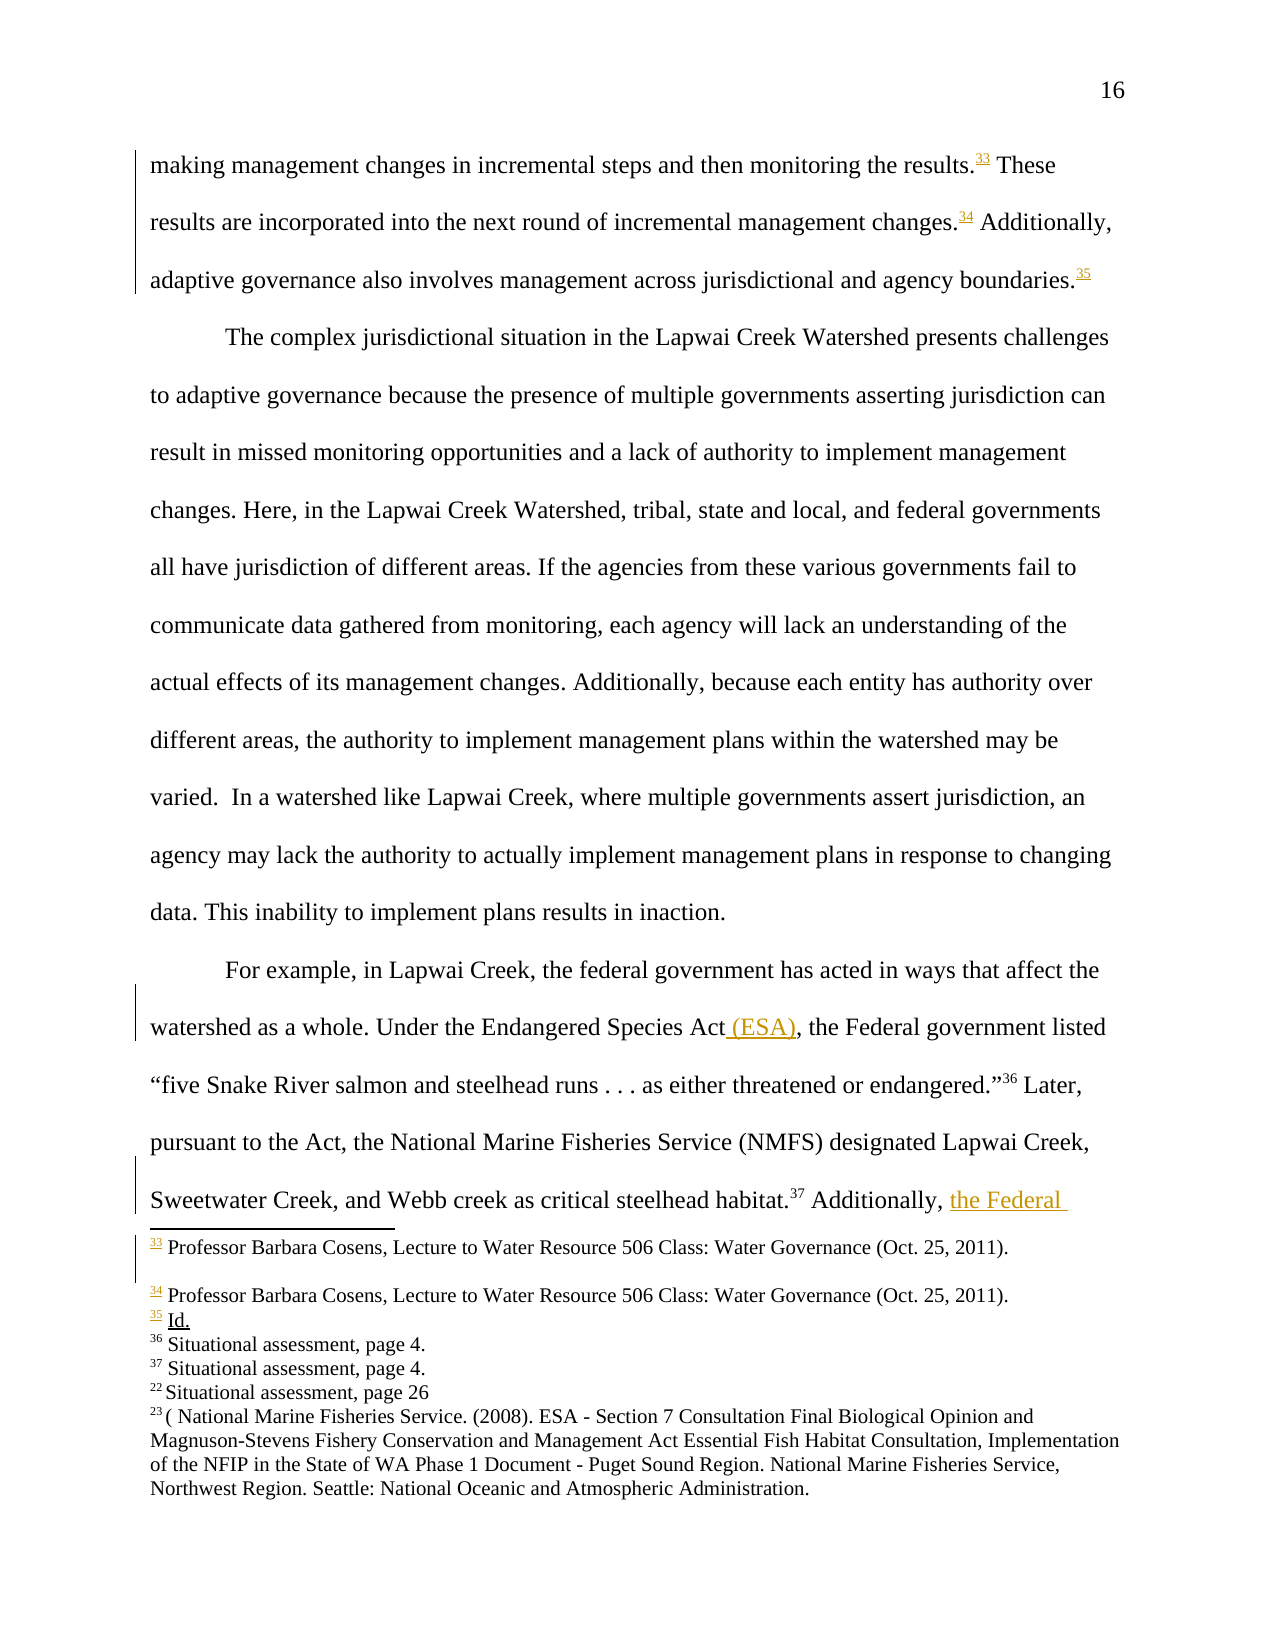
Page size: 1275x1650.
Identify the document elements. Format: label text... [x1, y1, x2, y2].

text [150, 150, 1125, 294]
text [150, 955, 1125, 1214]
text The complex jurisdictional situation in the Lapwai Creek Watershed presents challenges to adaptive governance because the presence of multiple governments asserting jurisdiction can result in missed monitoring opportunities and a lack of authority to implement management changes. Here, in the Lapwai Creek Watershed, tribal, state and local, and federal governments all have jurisdiction of different areas. If the agencies from these various governments fail to communicate data gathered from monitoring, each agency will lack an understanding of the actual effects of its management changes. Additionally, because each entity has authority over different areas, the authority to implement management plans within the watershed may be varied. In a watershed like Lapwai Creek, where multiple governments assert jurisdiction, an agency may lack the authority to actually implement management plans in response to changing data. This inability to implement plans results in inaction. [150, 322, 1125, 926]
